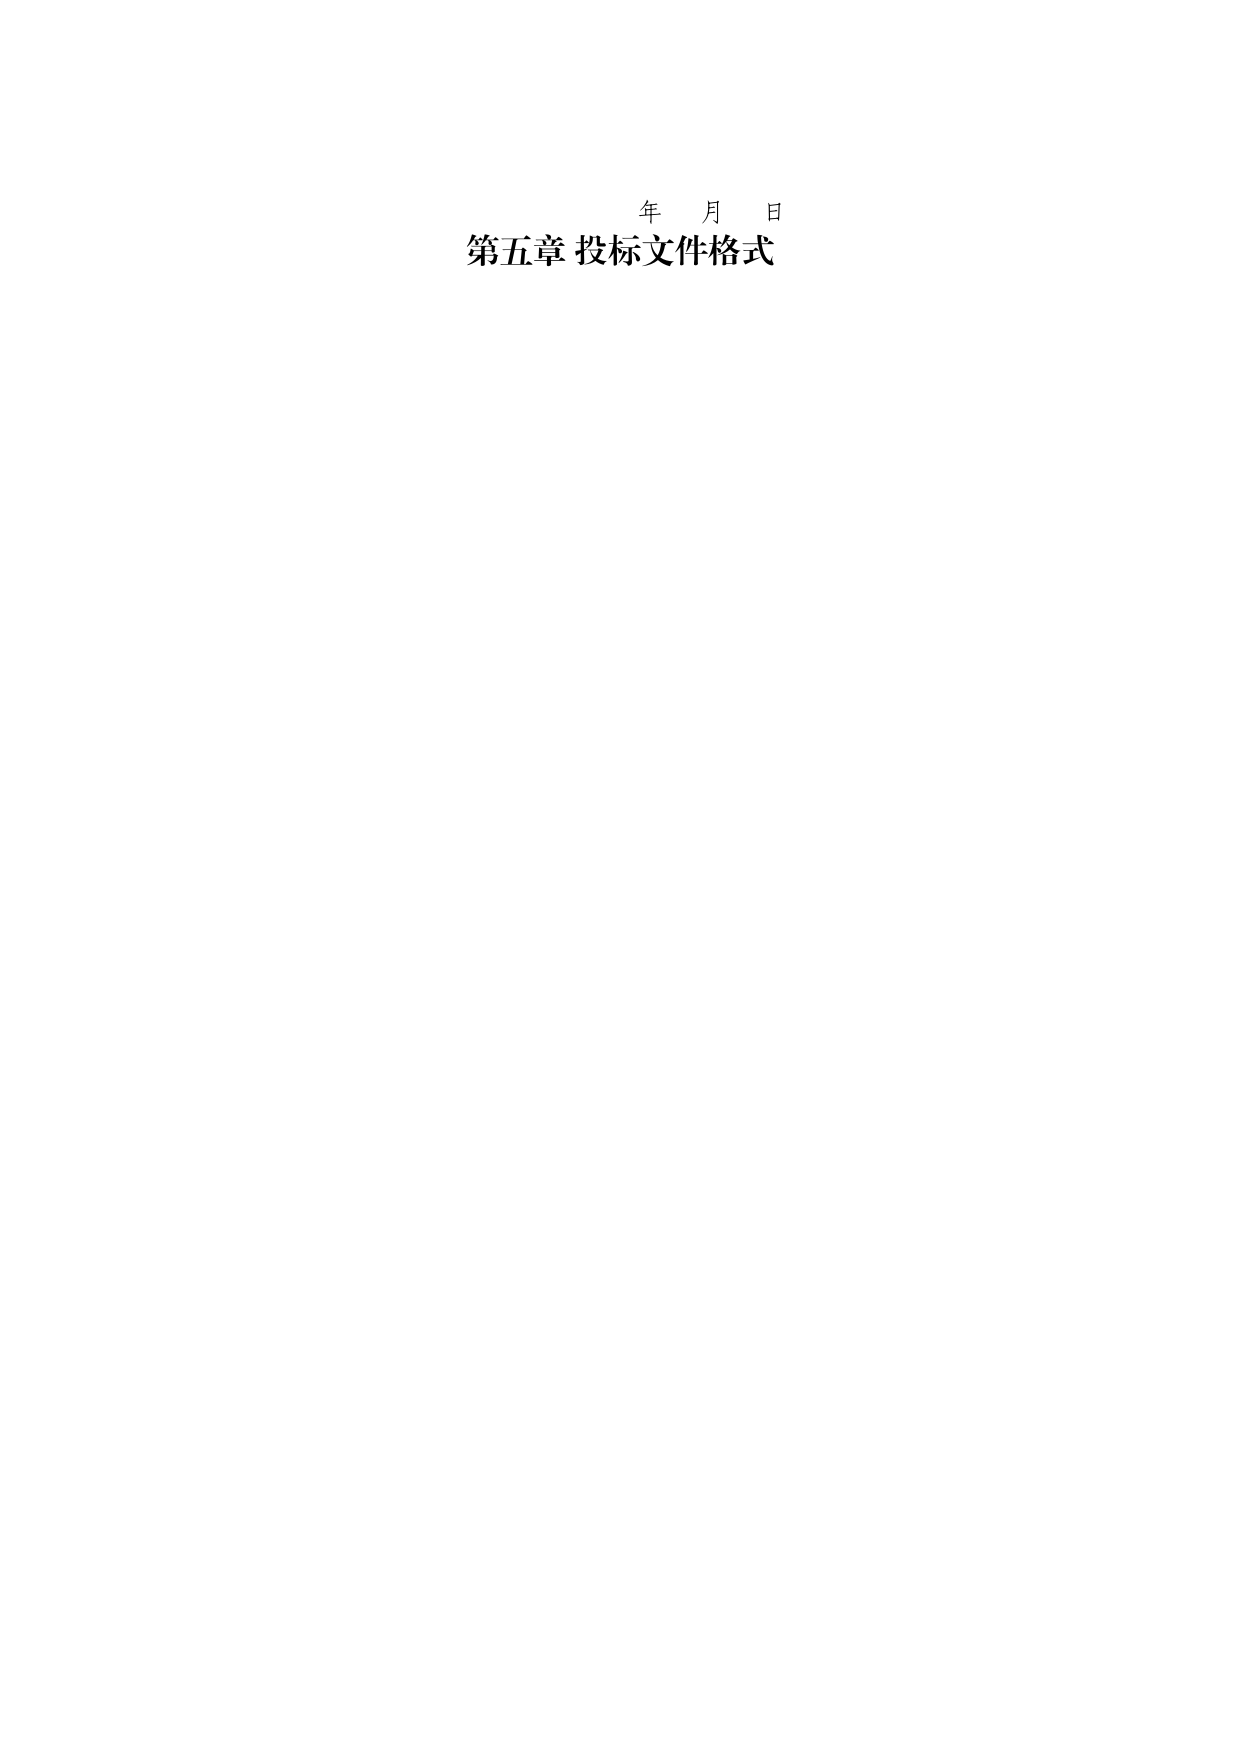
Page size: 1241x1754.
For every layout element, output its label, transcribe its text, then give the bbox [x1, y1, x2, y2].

text 年 月 日 [150, 188, 1090, 229]
text 第五章 投标文件格式 [150, 229, 1090, 271]
